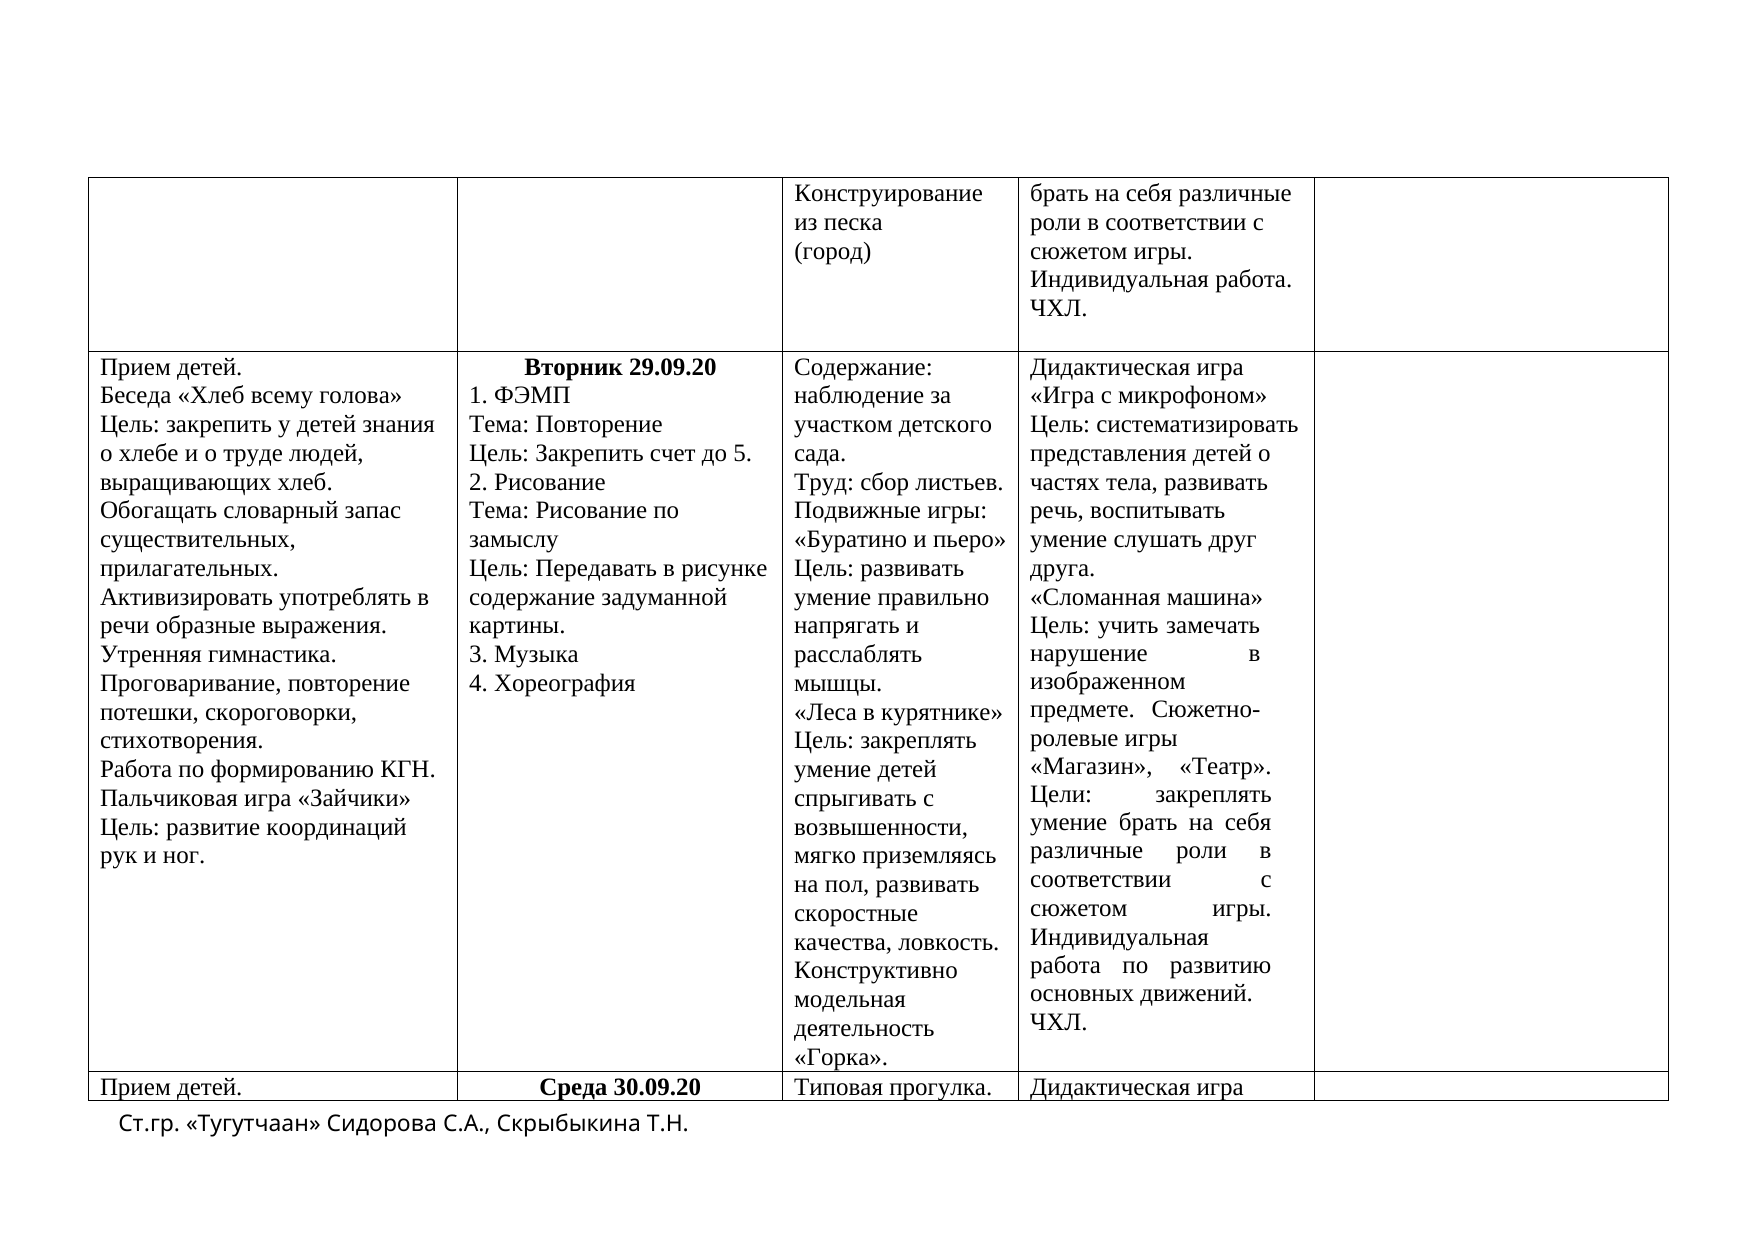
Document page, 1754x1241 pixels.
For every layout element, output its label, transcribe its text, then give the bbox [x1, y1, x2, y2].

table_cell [1019, 178, 1314, 351]
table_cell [783, 178, 1018, 351]
table_cell Содержание: наблюдение за участком детского сада. Труд: сбор листьев. Подвижные игры: «Буратино и пьеро» Цель: развивать умение правильно напрягать и расслаблять мышцы. «Леса в курятнике» Цель: закреплять умение детей спрыгивать с возвышенности, мягко приземляясь на пол, развивать скоростные качества, ловкость. Конструктивно модельная деятельность «Горка». [783, 352, 1018, 1071]
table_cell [458, 178, 782, 351]
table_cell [1019, 1072, 1314, 1100]
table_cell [458, 1072, 782, 1100]
table_cell [1315, 352, 1668, 1071]
table_cell [1315, 1072, 1668, 1100]
table_cell [1315, 178, 1668, 351]
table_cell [89, 1072, 457, 1100]
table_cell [89, 178, 457, 351]
table_cell Дидактическая игра «Игра с микрофоном» Цель: систематизировать представления детей о частях тела, развивать речь, воспитывать умение слушать друг друга. «Сломанная машина» Цель: учить замечать нарушение в изображенном предмете. Сюжетно-ролевые игры «Магазин», «Театр». Цели: закреплять умение брать на себя различные роли в соответствии с сюжетом игры. Индивидуальная работа по развитию основных движений. ЧХЛ. [1019, 352, 1314, 1071]
table_cell Прием детей. Беседа «Хлеб всему голова» Цель: закрепить у детей знания о хлебе и о труде людей, выращивающих хлеб. Обогащать словарный запас существительных, прилагательных. Активизировать употреблять в речи образные выражения. Утренняя гимнастика. Проговаривание, повторение потешки, скороговорки, стихотворения. Работа по формированию КГН. Пальчиковая игра «Зайчики» Цель: развитие координаций рук и ног. [89, 352, 457, 1071]
table_cell Вторник 29.09.20 1. ФЭМП Тема: Повторение Цель: Закрепить счет до 5. 2. Рисование Тема: Рисование по замыслу Цель: Передавать в рисунке содержание задуманной картины. 3. Музыка 4. Хореография [458, 352, 782, 1071]
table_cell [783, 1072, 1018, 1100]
